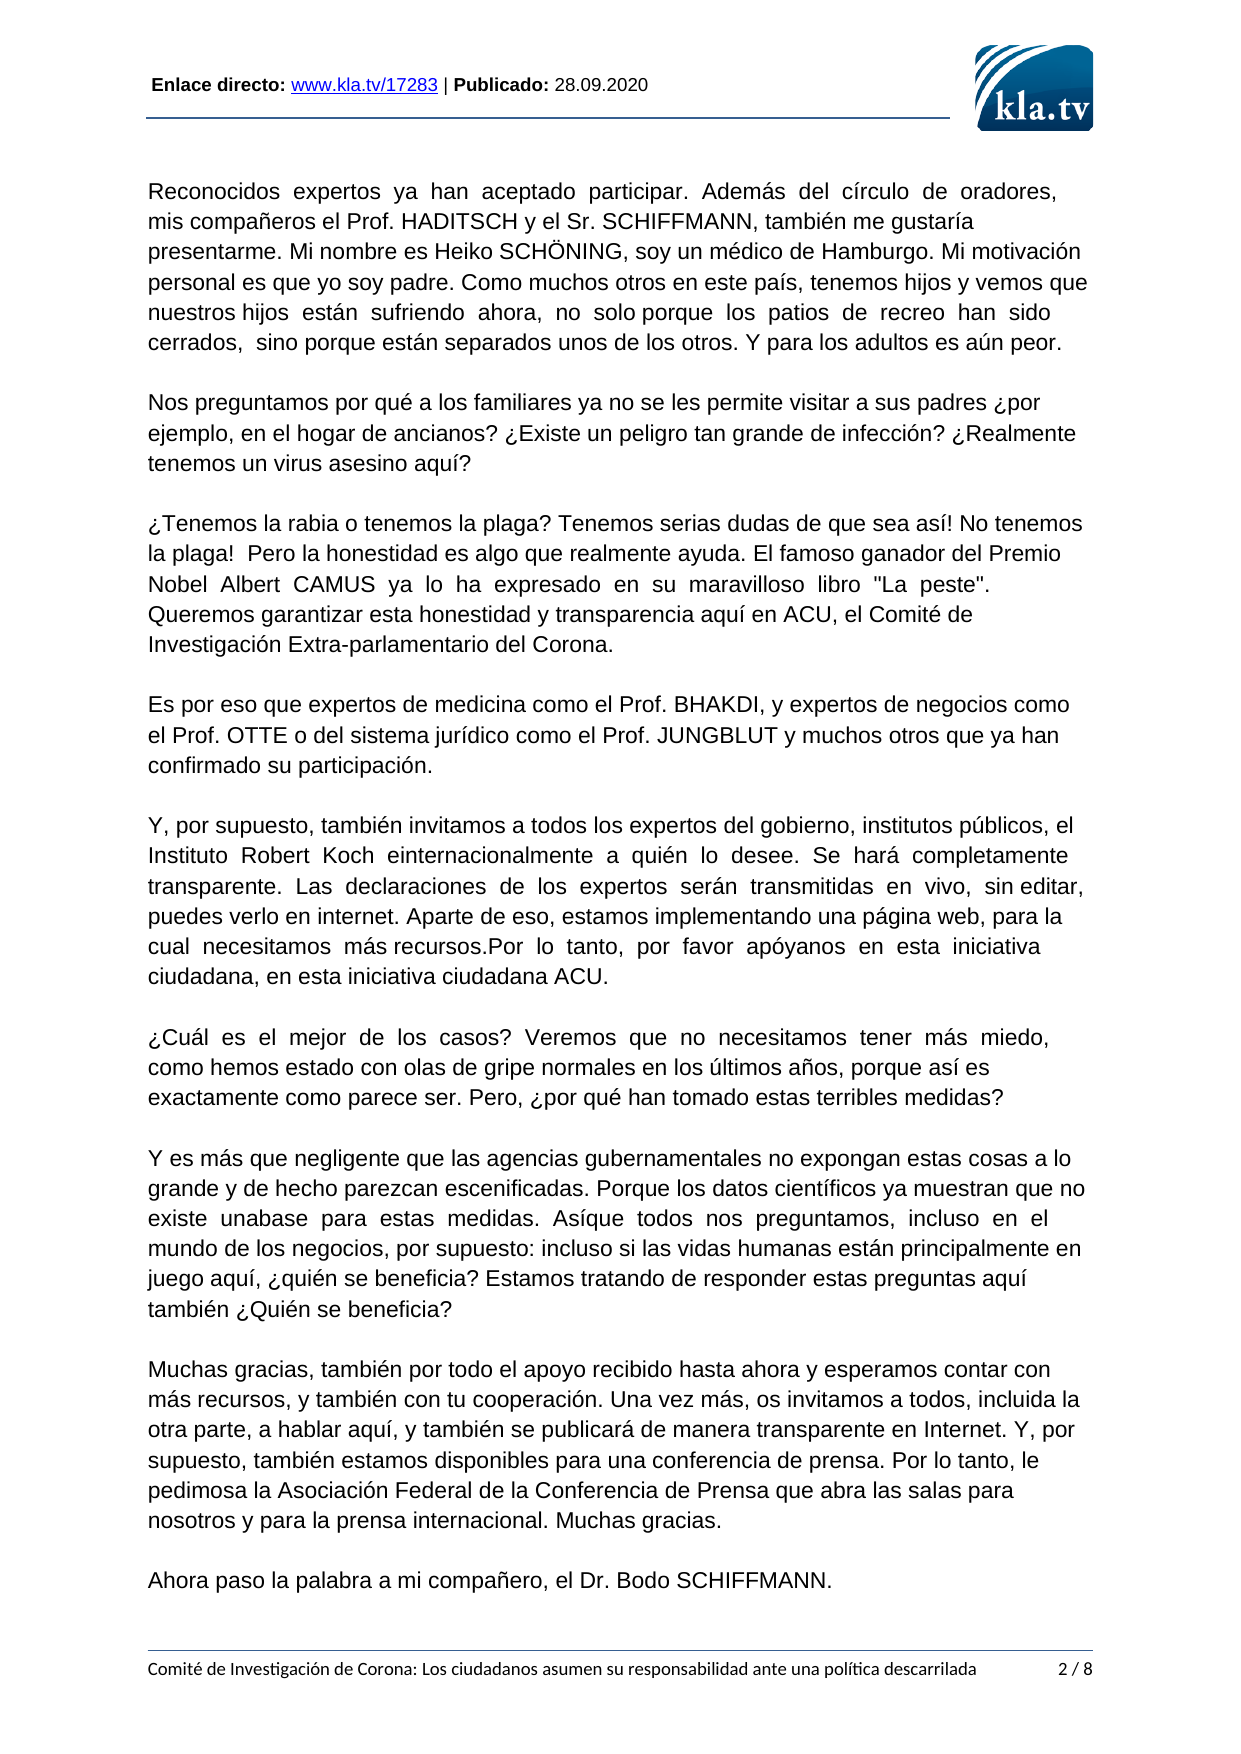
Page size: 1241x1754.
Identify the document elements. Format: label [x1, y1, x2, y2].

text [148, 148, 1093, 1624]
